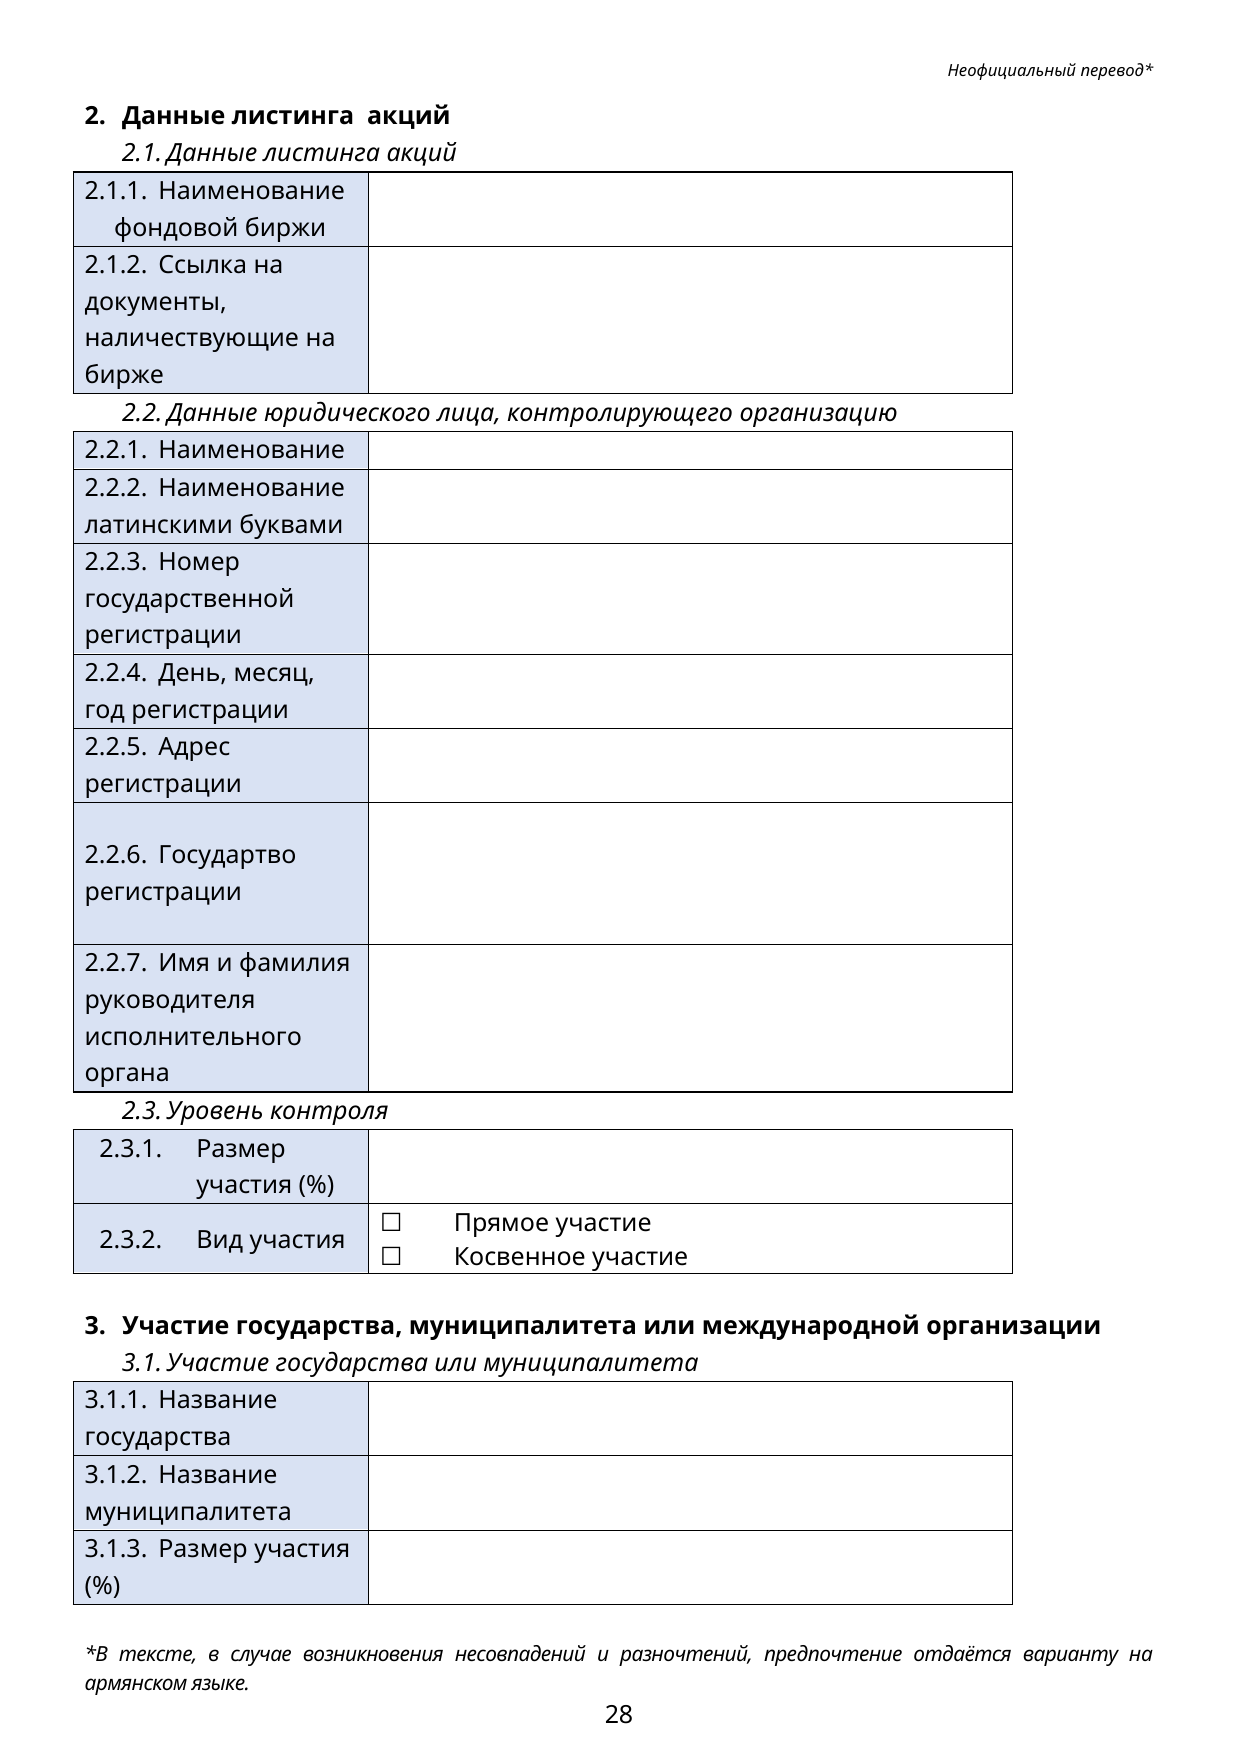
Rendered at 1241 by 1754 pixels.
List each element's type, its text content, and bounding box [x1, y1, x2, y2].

table_header [369, 1382, 1012, 1455]
table_cell Номер государственной регистрации [74, 544, 368, 653]
table_cell Адрес регистрации [74, 729, 368, 802]
list Уровень контроля [122, 1092, 1153, 1126]
list Участие государства или муниципалитета [122, 1344, 1153, 1378]
table_cell [369, 544, 1012, 653]
table_cell [369, 655, 1012, 728]
table_cell Ссылка на документы, наличествующие на бирже [74, 247, 368, 393]
table_cell Размер участия (%) [74, 1531, 368, 1604]
table_header Наименование фондовой биржи [74, 173, 368, 246]
list Участие государства, муниципалитета или международной организации [84, 1308, 1153, 1342]
list Данные юридического лица, контролирующего организацию [122, 394, 1153, 428]
table_cell Наименование латинскими буквами [74, 470, 368, 543]
table_cell Прямое участие Косвенное участие [369, 1204, 1012, 1272]
table_cell Вид участия [74, 1204, 368, 1272]
table_cell [369, 945, 1012, 1091]
table_cell [369, 247, 1012, 393]
list Данные листинга акций [122, 134, 1153, 169]
table_header [369, 173, 1012, 246]
table_cell Государтво регистрации [74, 803, 368, 944]
table_cell [369, 470, 1012, 543]
table_cell [369, 803, 1012, 944]
table_header Название государства [74, 1382, 368, 1455]
table_cell [369, 1531, 1012, 1604]
table_cell День, месяц, год регистрации [74, 655, 368, 728]
table_header [369, 1130, 1012, 1203]
table_header Наименование [74, 432, 368, 468]
table_cell Название муниципалитета [74, 1456, 368, 1529]
table_cell [369, 1456, 1012, 1529]
list Данные листинга акций [84, 98, 1153, 132]
table_cell [369, 729, 1012, 802]
table_header Размер участия (%) [74, 1130, 368, 1203]
table_cell Имя и фамилия руководителя исполнительного органа [74, 945, 368, 1091]
table_header [369, 432, 1012, 468]
